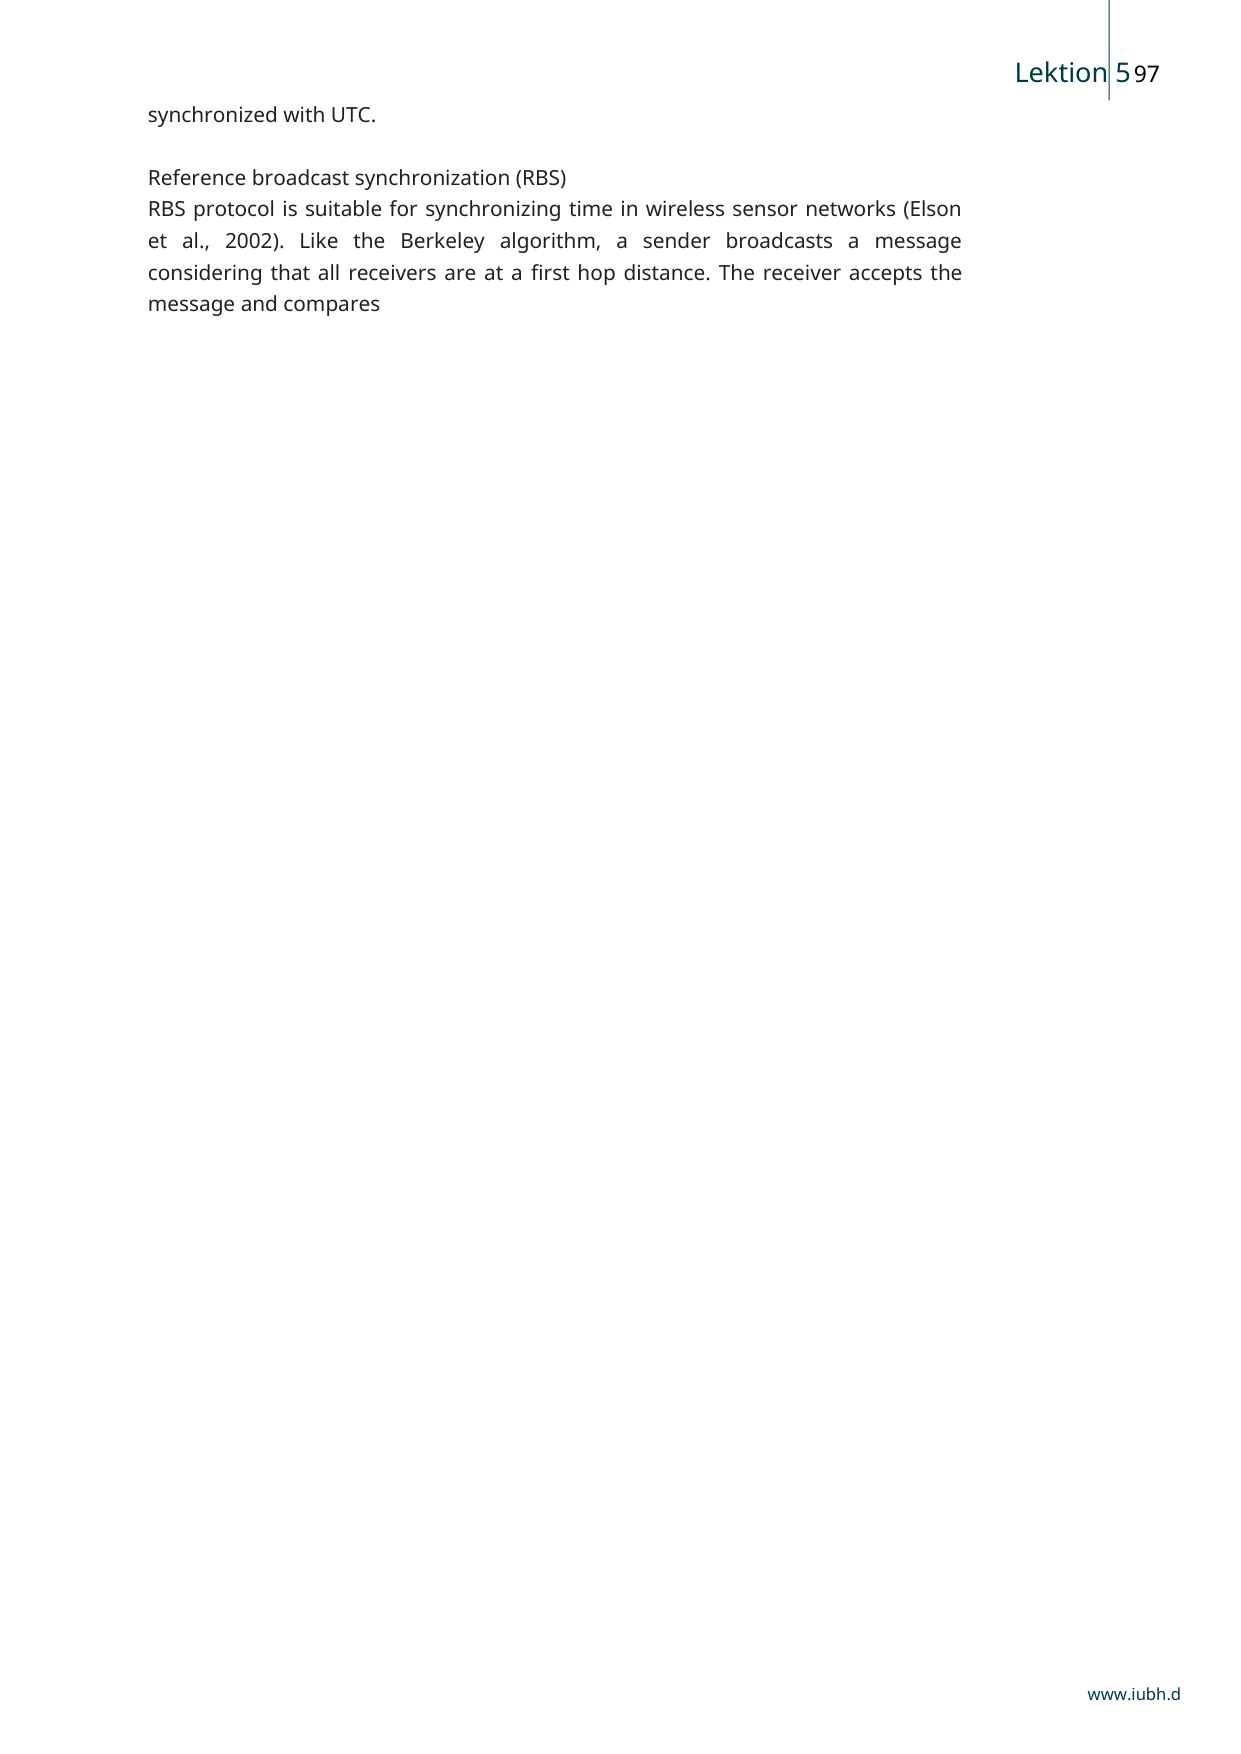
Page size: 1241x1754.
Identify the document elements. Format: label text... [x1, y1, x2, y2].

picture [1146, 1687, 1150, 1700]
text Reference broadcast synchronization (RBS) [148, 163, 1198, 192]
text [147, 100, 963, 128]
text RBS protocol is suitable for synchronizing time in wireless sensor networks (Elson et al., 2002). Like the Berkeley algorithm, a sender broadcasts a message considering that all receivers are at a ﬁrst hop distance. The receiver accepts the message and compares [148, 194, 963, 318]
